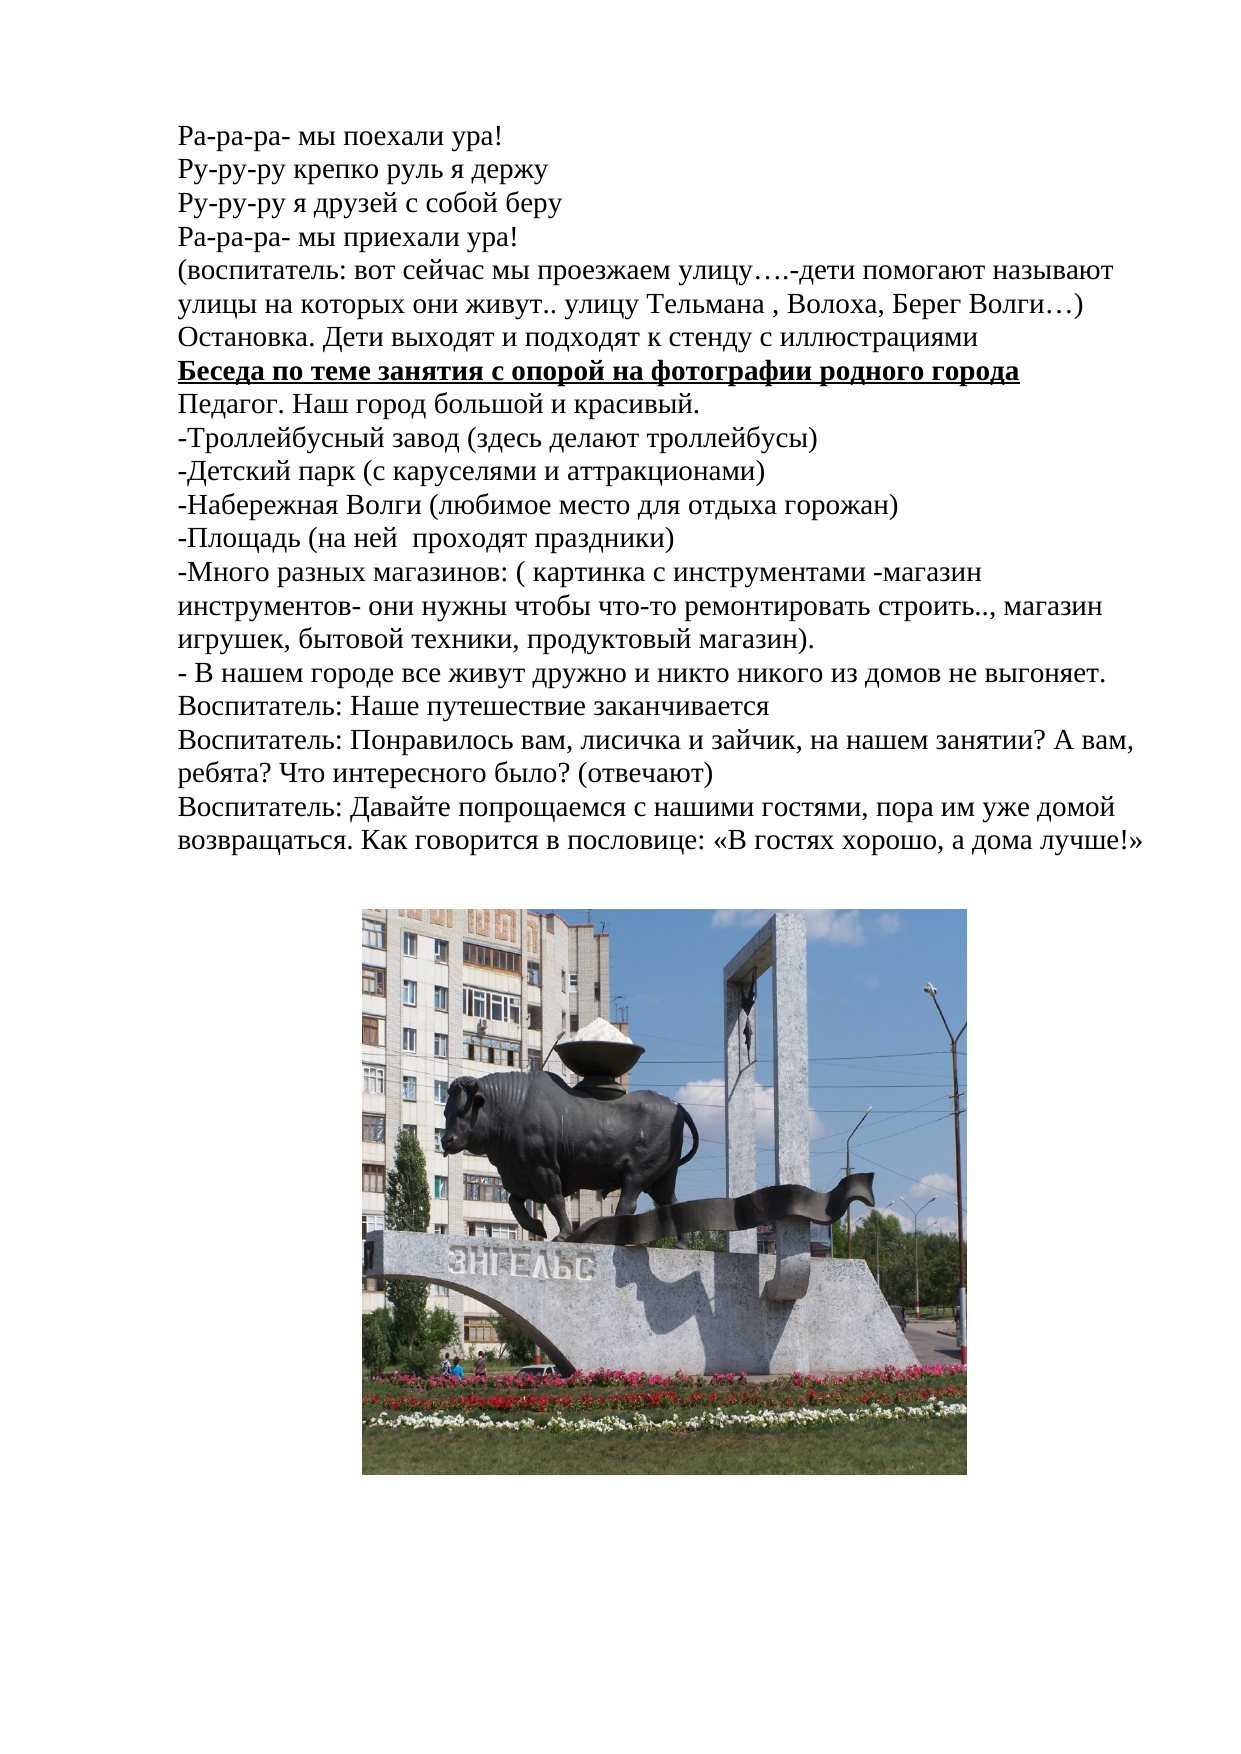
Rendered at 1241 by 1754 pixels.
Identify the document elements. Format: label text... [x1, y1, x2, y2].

text Ру-ру-ру я друзей с собой беру [177, 185, 1152, 219]
text -Набережная Волги (любимое место для отдыха горожан) [177, 487, 1152, 521]
text -Много разных магазинов: ( картинка с инструментами -магазин инструментов- они нужны чтобы что-то ремонтировать строить.., магазин игрушек, бытовой техники, продуктовый магазин). [177, 554, 1152, 655]
text Воспитатель: Понравилось вам, лисичка и зайчик, на нашем занятии? А вам, ребята? Что интересного было? (отвечают) [177, 722, 1152, 789]
text -Троллейбусный завод (здесь делают троллейбусы) [177, 420, 1152, 453]
text Беседа по теме занятия с опорой на фотографии родного города [177, 353, 1152, 386]
text Воспитатель: Наше путешествие заканчивается [177, 688, 1152, 722]
text -Детский парк (с каруселями и аттракционами) [177, 453, 1152, 487]
text Ра-ра-ра- мы поехали ура! [177, 118, 1152, 152]
text Воспитатель: Давайте попрощаемся с нашими гостями, пора им уже домой возвращаться. Как говорится в пословице: «В гостях хорошо, а дома лучше!» [177, 789, 1152, 856]
text Ра-ра-ра- мы приехали ура! [177, 219, 1152, 252]
picture [362, 909, 967, 1475]
text - В нашем городе все живут дружно и никто никого из домов не выгоняет. [177, 655, 1152, 688]
text Педагог. Наш город большой и красивый. [177, 386, 1152, 420]
text Ру-ру-ру крепко руль я держу [177, 152, 1152, 185]
text (воспитатель: вот сейчас мы проезжаем улицу….-дети помогают называют улицы на которых они живут.. улицу Тельмана , Волоха, Берег Волги…) Остановка. Дети выходят и подходят к стенду с иллюстрациями [177, 252, 1152, 353]
text -Площадь (на ней проходят праздники) [177, 521, 1152, 554]
